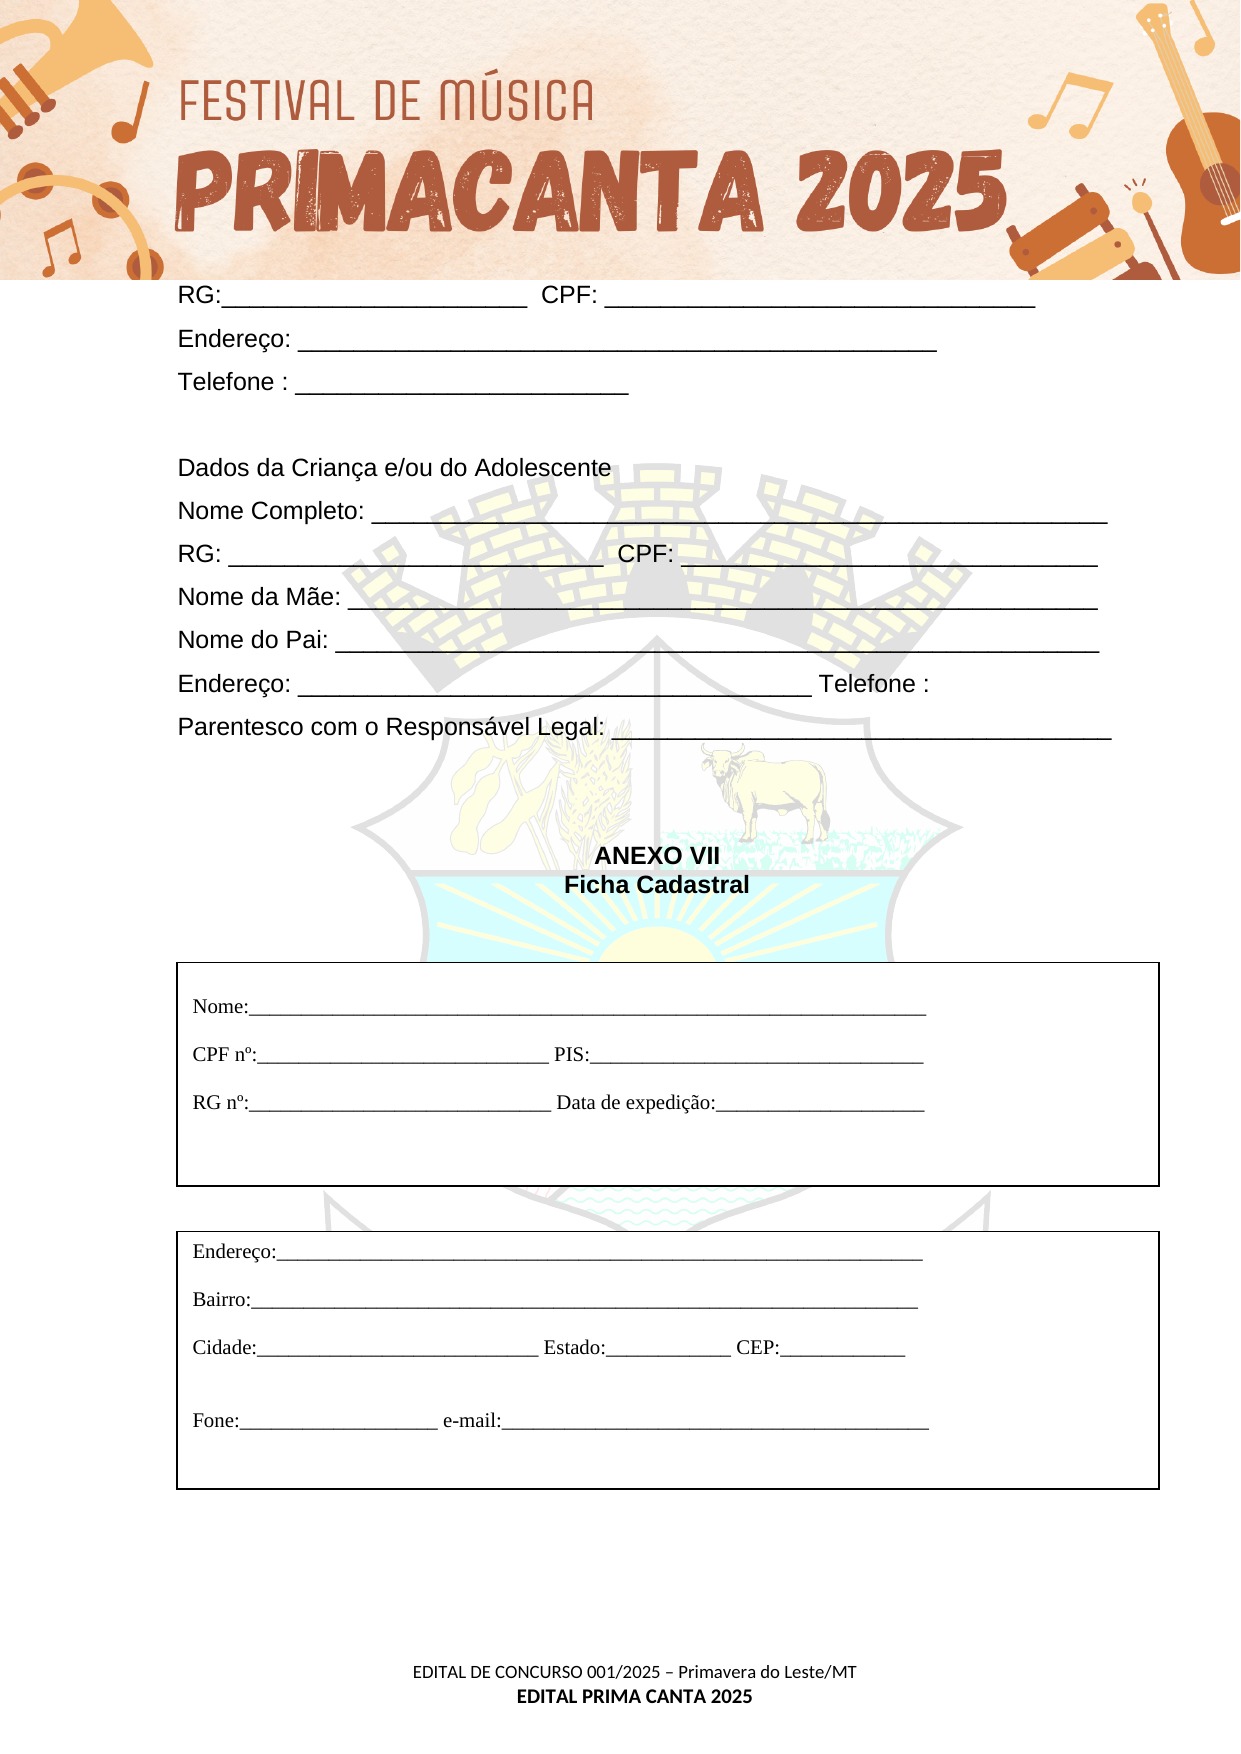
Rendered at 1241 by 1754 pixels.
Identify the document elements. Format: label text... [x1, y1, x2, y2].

text Nome do Pai: _______________________________________________________ [177, 626, 1137, 654]
text Endereço: ______________________________________________ [177, 324, 1137, 352]
picture [0, 0, 1241, 280]
text Parentesco com o Responsável Legal: ____________________________________ [177, 712, 1137, 741]
text Dados da Criança e/ou do Adolescente [177, 453, 1137, 482]
text Endereço: _____________________________________ Telefone : [177, 669, 1137, 697]
text Nome Completo: _____________________________________________________ [177, 496, 1137, 525]
text Telefone : ________________________ [177, 367, 1137, 396]
text RG:______________________ CPF: _______________________________ [177, 281, 1137, 309]
text RG: ___________________________ CPF: ______________________________ [177, 539, 1137, 568]
text Nome da Mãe: ______________________________________________________ [177, 582, 1137, 611]
text ANEXO VII [177, 841, 1137, 870]
text Ficha Cadastral [177, 870, 1137, 899]
